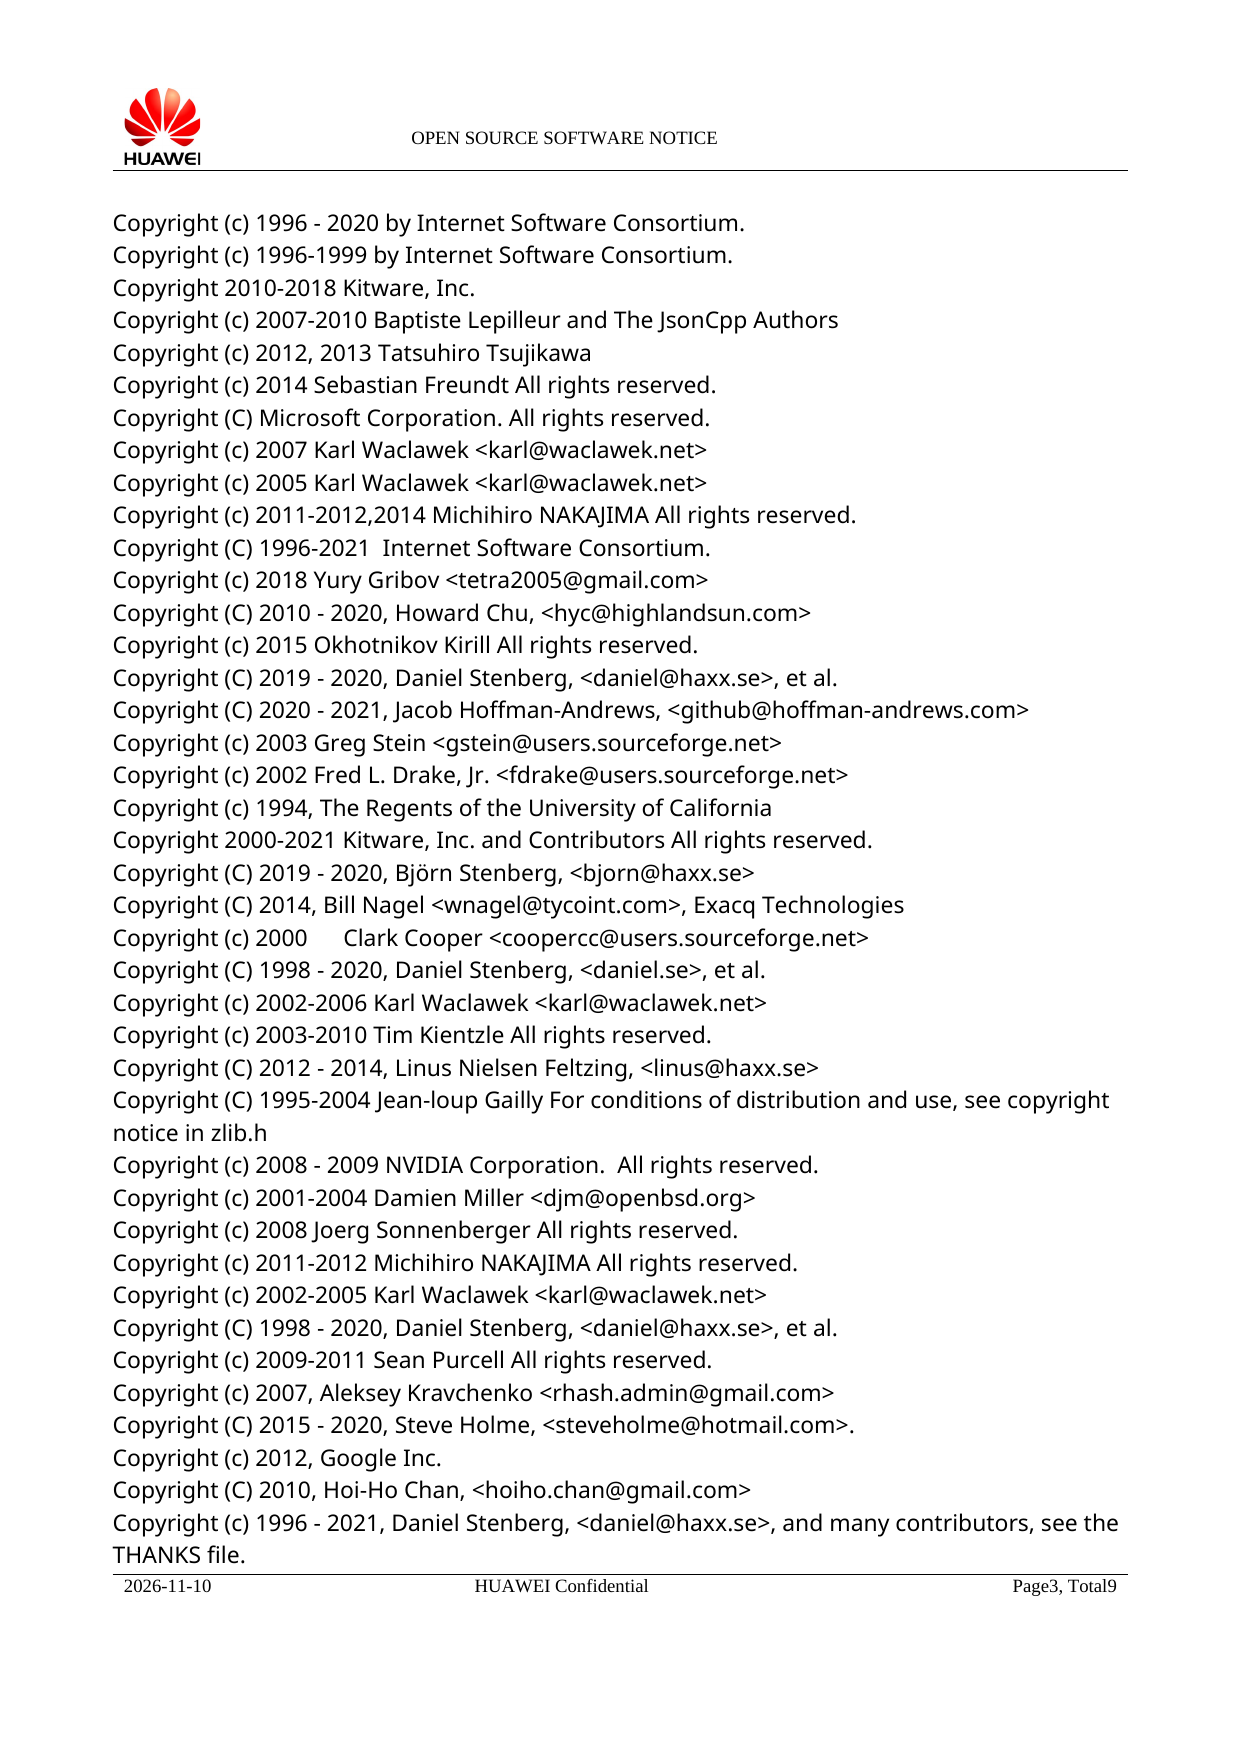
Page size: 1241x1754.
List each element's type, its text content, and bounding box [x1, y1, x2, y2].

picture [124, 88, 201, 165]
